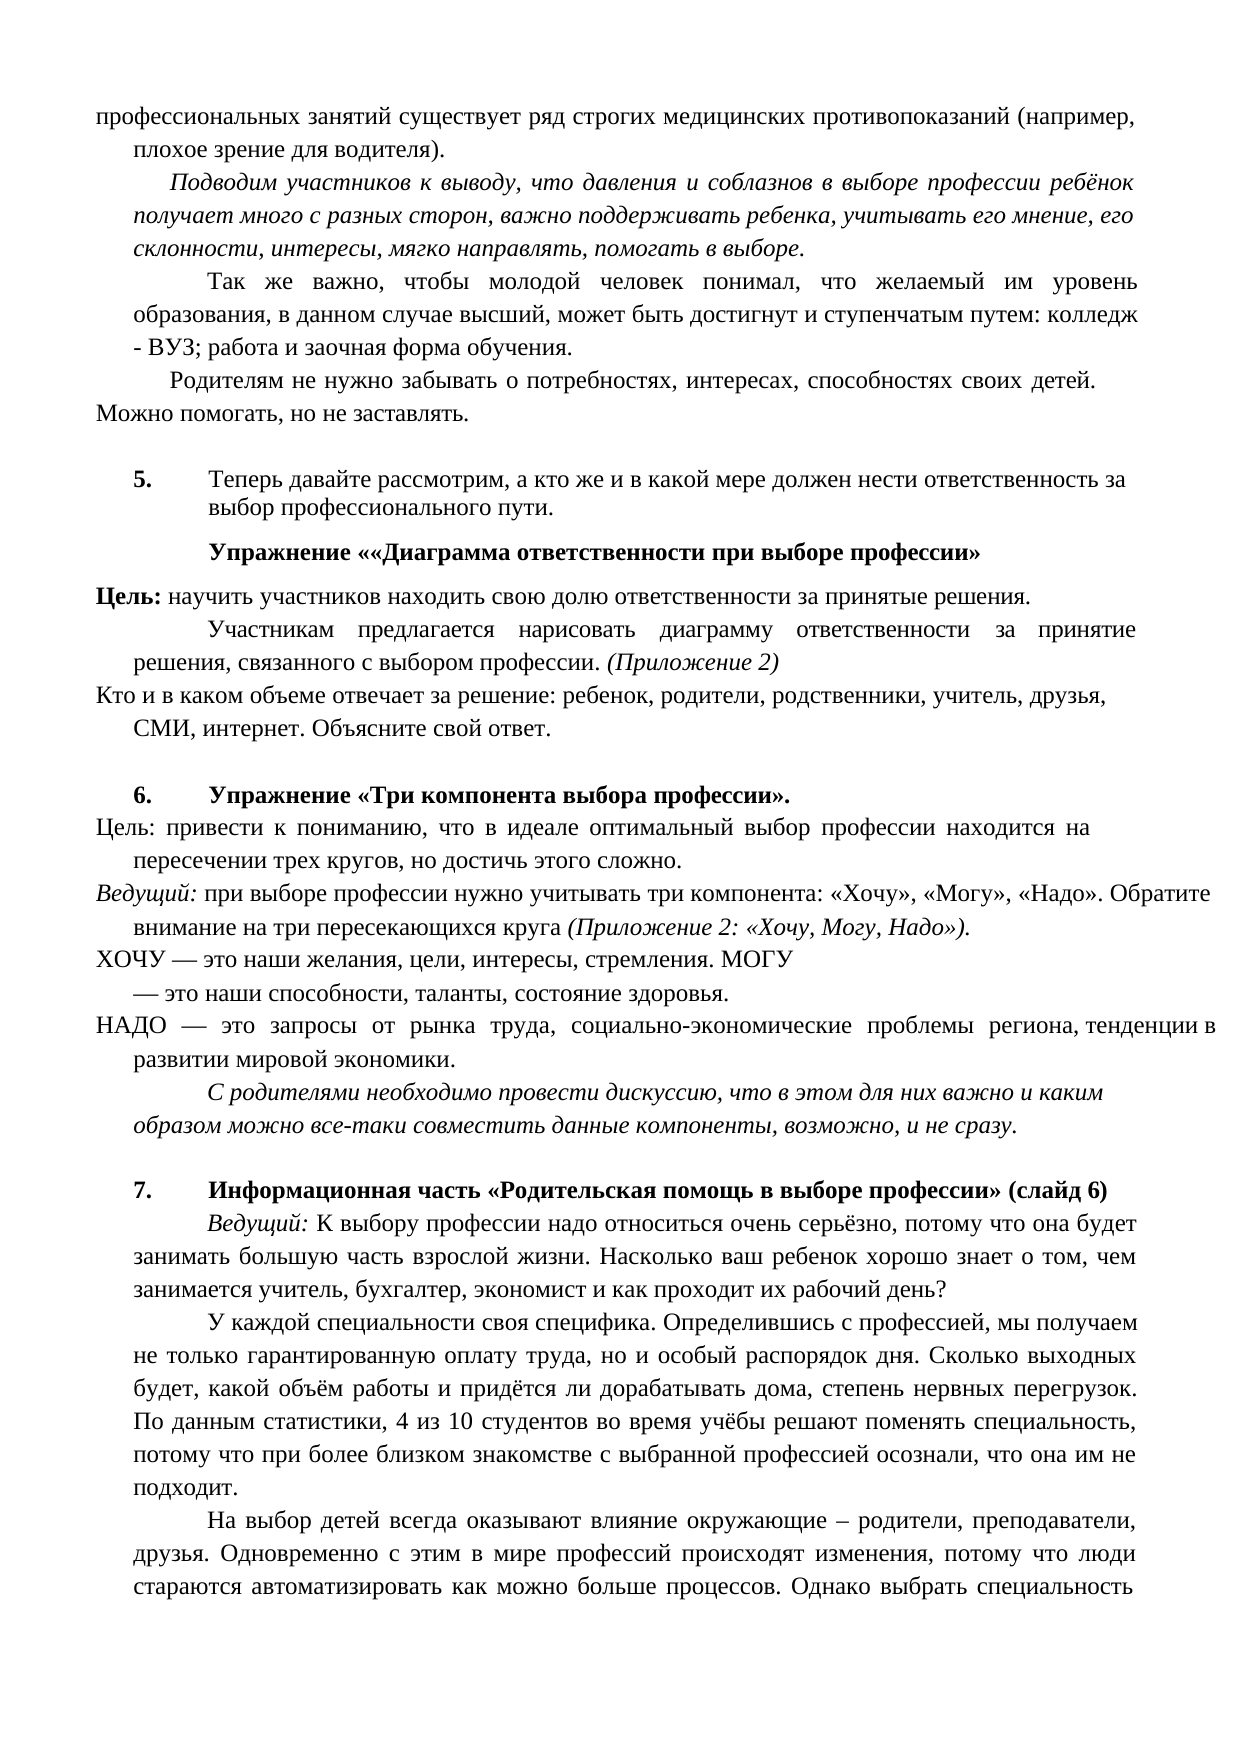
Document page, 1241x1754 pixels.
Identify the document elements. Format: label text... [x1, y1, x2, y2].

text Ведущий: при выборе профессии нужно учитывать три компонента: «Хочу», «Могу», «Надо». Обратите внимание на три пересекающихся круга (Приложение 2: «Хочу, Могу, Надо»). [96, 878, 1226, 940]
text Так же важно, чтобы молодой человек понимал, что желаемый им уровень образования, в данном случае высший, может быть достигнут и ступенчатым путем: колледж - ВУЗ; работа и заочная форма обучения. [133, 266, 1138, 361]
list Теперь давайте рассмотрим, а кто же и в какой мере должен нести ответственность за выбор профессионального пути. [133, 464, 1137, 521]
text Можно помогать, но не заставлять. [96, 398, 1226, 427]
text Участникам предлагается нарисовать диаграмму ответственности за принятие решения, связанного с выбором профессии. (Приложение 2) [133, 614, 1137, 676]
text Цель: научить участников находить свою долю ответственности за принятые решения. [96, 581, 1226, 610]
text У каждой специальности своя специфика. Определившись с профессией, мы получаем не только гарантированную оплату труда, но и особый распорядок дня. Сколько выходных будет, какой объём работы и придётся ли дорабатывать дома, степень нервных перегрузок. По данным статистики, 4 из 10 студентов во время учёбы решают поменять специальность, потому что при более близком знакомстве с выбранной профессией осознали, что она им не подходит. [133, 1307, 1137, 1501]
subtitle Информационная часть «Родительская помощь в выборе профессии» (слайд 6) [133, 1175, 1226, 1204]
text Родителям не нужно забывать о потребностях, интересах, способностях своих детей. [169, 365, 1226, 394]
text Подводим участников к выводу, что давления и соблазнов в выборе профессии ребёнок получает много с разных сторон, важно поддерживать ребенка, учитывать его мнение, его склонности, интересы, мягко направлять, помогать в выборе. [133, 167, 1137, 262]
text Ведущий: К выбору профессии надо относиться очень серьёзно, потому что она будет занимать большую часть взрослой жизни. Насколько ваш ребенок хорошо знает о том, чем занимается учитель, бухгалтер, экономист и как проходит их рабочий день? [133, 1208, 1138, 1303]
subtitle Упражнение «Три компонента выбора профессии». [133, 780, 1226, 809]
text ХОЧУ — это наши желания, цели, интересы, стремления. МОГУ — это наши способности, таланты, состояние здоровья. [96, 944, 822, 1006]
text НАДО — это запросы от рынка труда, социально-экономические проблемы региона, тенденции в развитии мировой экономики. [96, 1011, 1226, 1072]
text Кто и в каком объеме отвечает за решение: ребенок, родители, родственники, учитель, друзья, СМИ, интернет. Объясните свой ответ. [96, 681, 1137, 742]
text На выбор детей всегда оказывают влияние окружающие – родители, преподаватели, друзья. Одновременно с этим в мире профессий происходят изменения, потому что люди стараются автоматизировать как можно больше процессов. Однако выбрать специальность [133, 1505, 1137, 1600]
text С родителями необходимо провести дискуссию, что в этом для них важно и каким образом можно все-таки совместить данные компоненты, возможно, и не сразу. [133, 1077, 1137, 1138]
text Цель: привести к пониманию, что в идеале оптимальный выбор профессии находится на пересечении трех кругов, но достичь этого сложно. [96, 812, 1226, 874]
subtitle Упражнение ««Диаграмма ответственности при выборе профессии» [208, 537, 1226, 566]
text профессиональных занятий существует ряд строгих медицинских противопоказаний (например, плохое зрение для водителя). [96, 101, 1136, 163]
